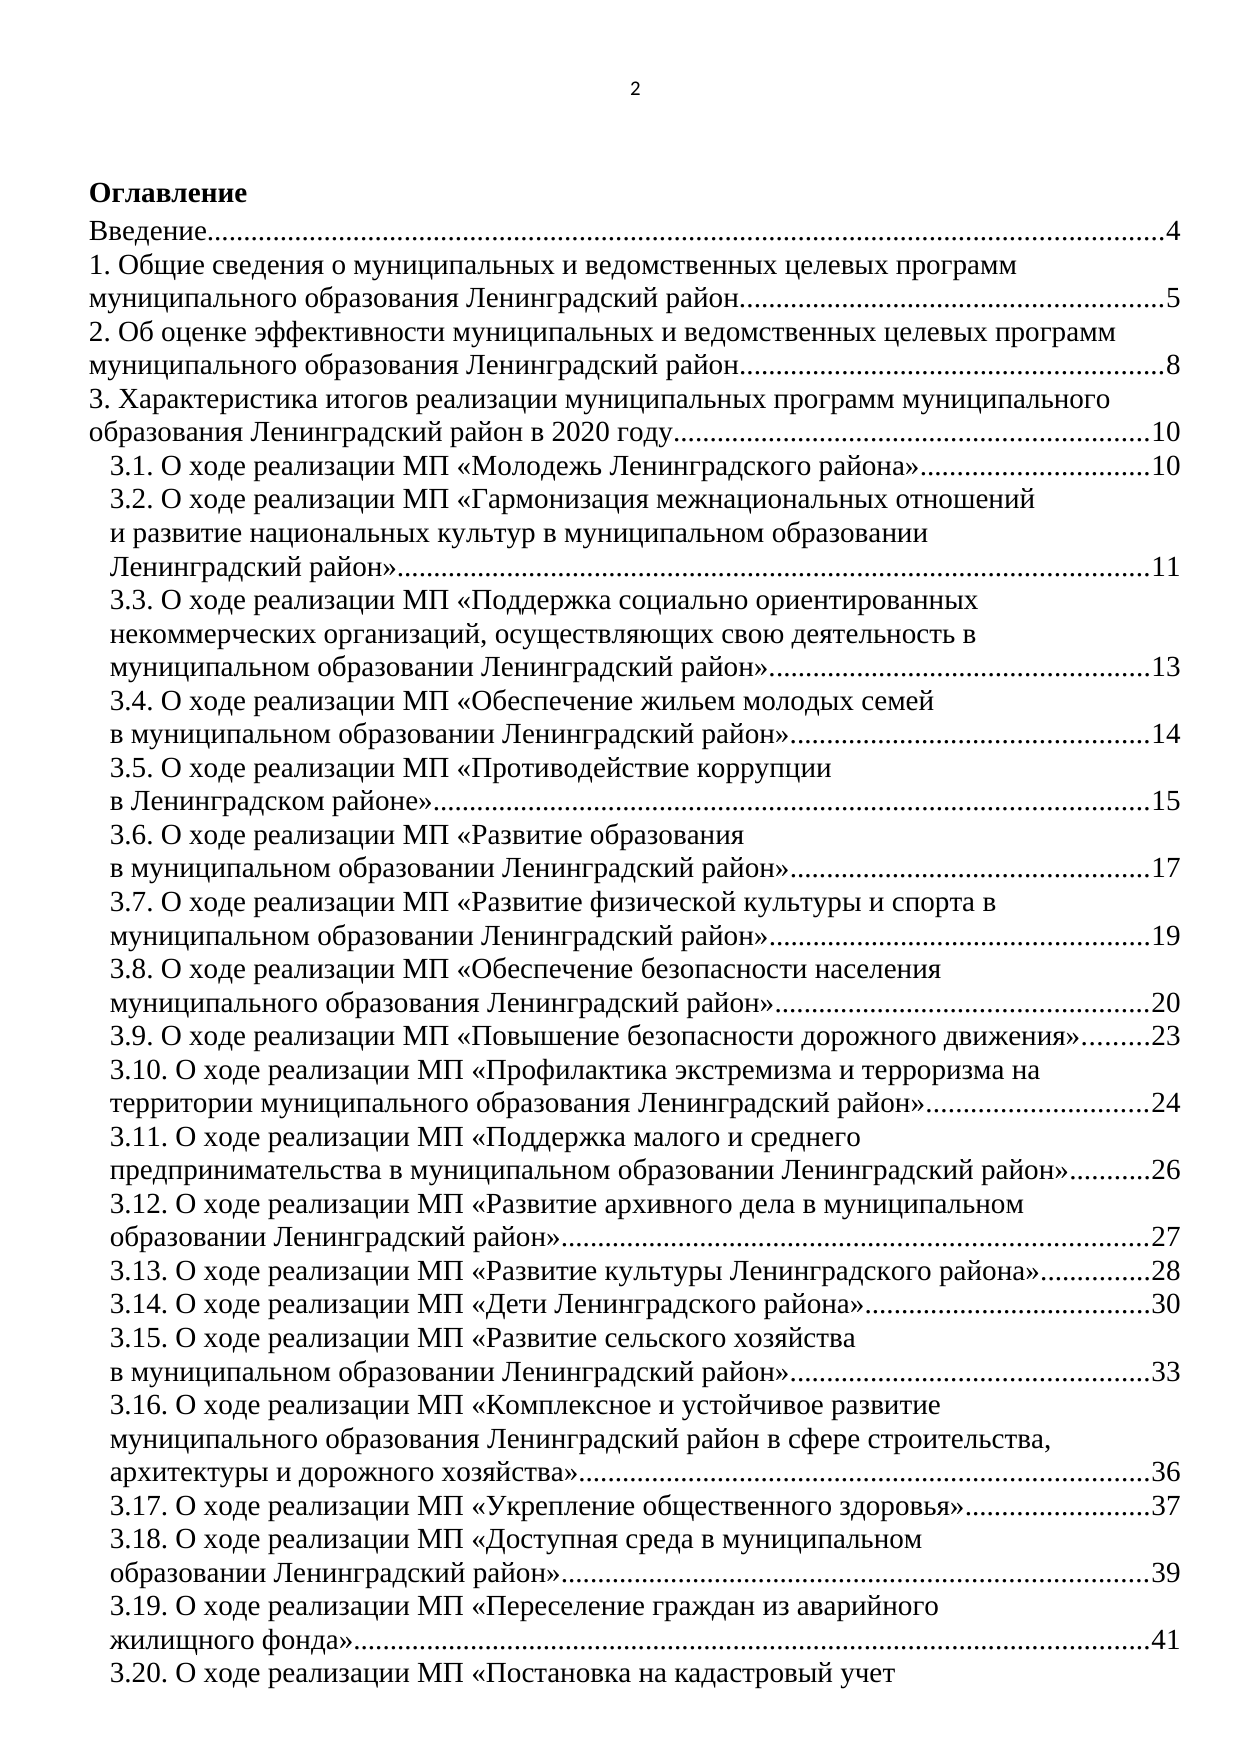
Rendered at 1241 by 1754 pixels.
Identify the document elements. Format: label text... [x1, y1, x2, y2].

text 3.15. О ходе реализации МП «Развитие сельского хозяйства в муниципальном образовании Ленинградский район». 33 [109, 1320, 1181, 1387]
text 3.7. О ходе реализации МП «Развитие физической культуры и спорта в муниципальном образовании Ленинградский район» 19 [109, 884, 1181, 951]
text 3.3. О ходе реализации МП «Поддержка социально ориентированных некоммерческих организаций, осуществляющих свою деятельность в муниципальном образовании Ленинградский район». 13 [109, 582, 1181, 683]
text 3.8. О ходе реализации МП «Обеспечение безопасности населения муниципального образования Ленинградский район» 20 [109, 951, 1181, 1018]
text 2. Об оценке эффективности муниципальных и ведомственных целевых программ муниципального образования Ленинградский район 8 [89, 314, 1181, 381]
text 3.16. О ходе реализации МП «Комплексное и устойчивое развитие муниципального образования Ленинградский район в сфере строительства, архитектуры и дорожного хозяйства» 36 [109, 1387, 1181, 1488]
text 3.19. О ходе реализации МП «Переселение граждан из аварийного жилищного фонда». 41 [109, 1588, 1181, 1656]
text 3.12. О ходе реализации МП «Развитие архивного дела в муниципальном образовании Ленинградский район» 27 [109, 1186, 1181, 1253]
subtitle Оглавление [89, 175, 1181, 208]
text 3.5. О ходе реализации МП «Противодействие коррупции в Ленинградском районе». 15 [109, 750, 1181, 817]
text 3.10. О ходе реализации МП «Профилактика экстремизма и терроризма на территории муниципального образования Ленинградский район» 24 [109, 1052, 1181, 1119]
text 3. Характеристика итогов реализации муниципальных программ муниципального образования Ленинградский район в 2020 году. 10 [89, 381, 1181, 448]
text 3.18. О ходе реализации МП «Доступная среда в муниципальном образовании Ленинградский район» 39 [109, 1521, 1181, 1588]
text 3.13. О ходе реализации МП «Развитие культуры Ленинградского района» 28 [109, 1253, 1181, 1287]
text 3.9. О ходе реализации МП «Повышение безопасности дорожного движения» 23 [109, 1018, 1181, 1052]
text 3.6. О ходе реализации МП «Развитие образования в муниципальном образовании Ленинградский район» 17 [109, 817, 1181, 884]
text 3.17. О ходе реализации МП «Укрепление общественного здоровья» 37 [109, 1488, 1181, 1521]
text Введение 4 [89, 213, 1181, 247]
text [109, 1656, 1181, 1689]
text 3.1. О ходе реализации МП «Молодежь Ленинградского района» 10 [109, 448, 1181, 482]
text 3.11. О ходе реализации МП «Поддержка малого и среднего предпринимательства в муниципальном образовании Ленинградский район» 26 [109, 1119, 1181, 1186]
text 3.2. О ходе реализации МП «Гармонизация межнациональных отношений и развитие национальных культур в муниципальном образовании Ленинградский район». 11 [109, 482, 1181, 582]
text 3.14. О ходе реализации МП «Дети Ленинградского района» 30 [109, 1287, 1181, 1320]
text 3.4. О ходе реализации МП «Обеспечение жильем молодых семей в муниципальном образовании Ленинградский район». 14 [109, 683, 1181, 750]
text 1. Общие сведения о муниципальных и ведомственных целевых программ муниципального образования Ленинградский район. 5 [89, 247, 1181, 314]
